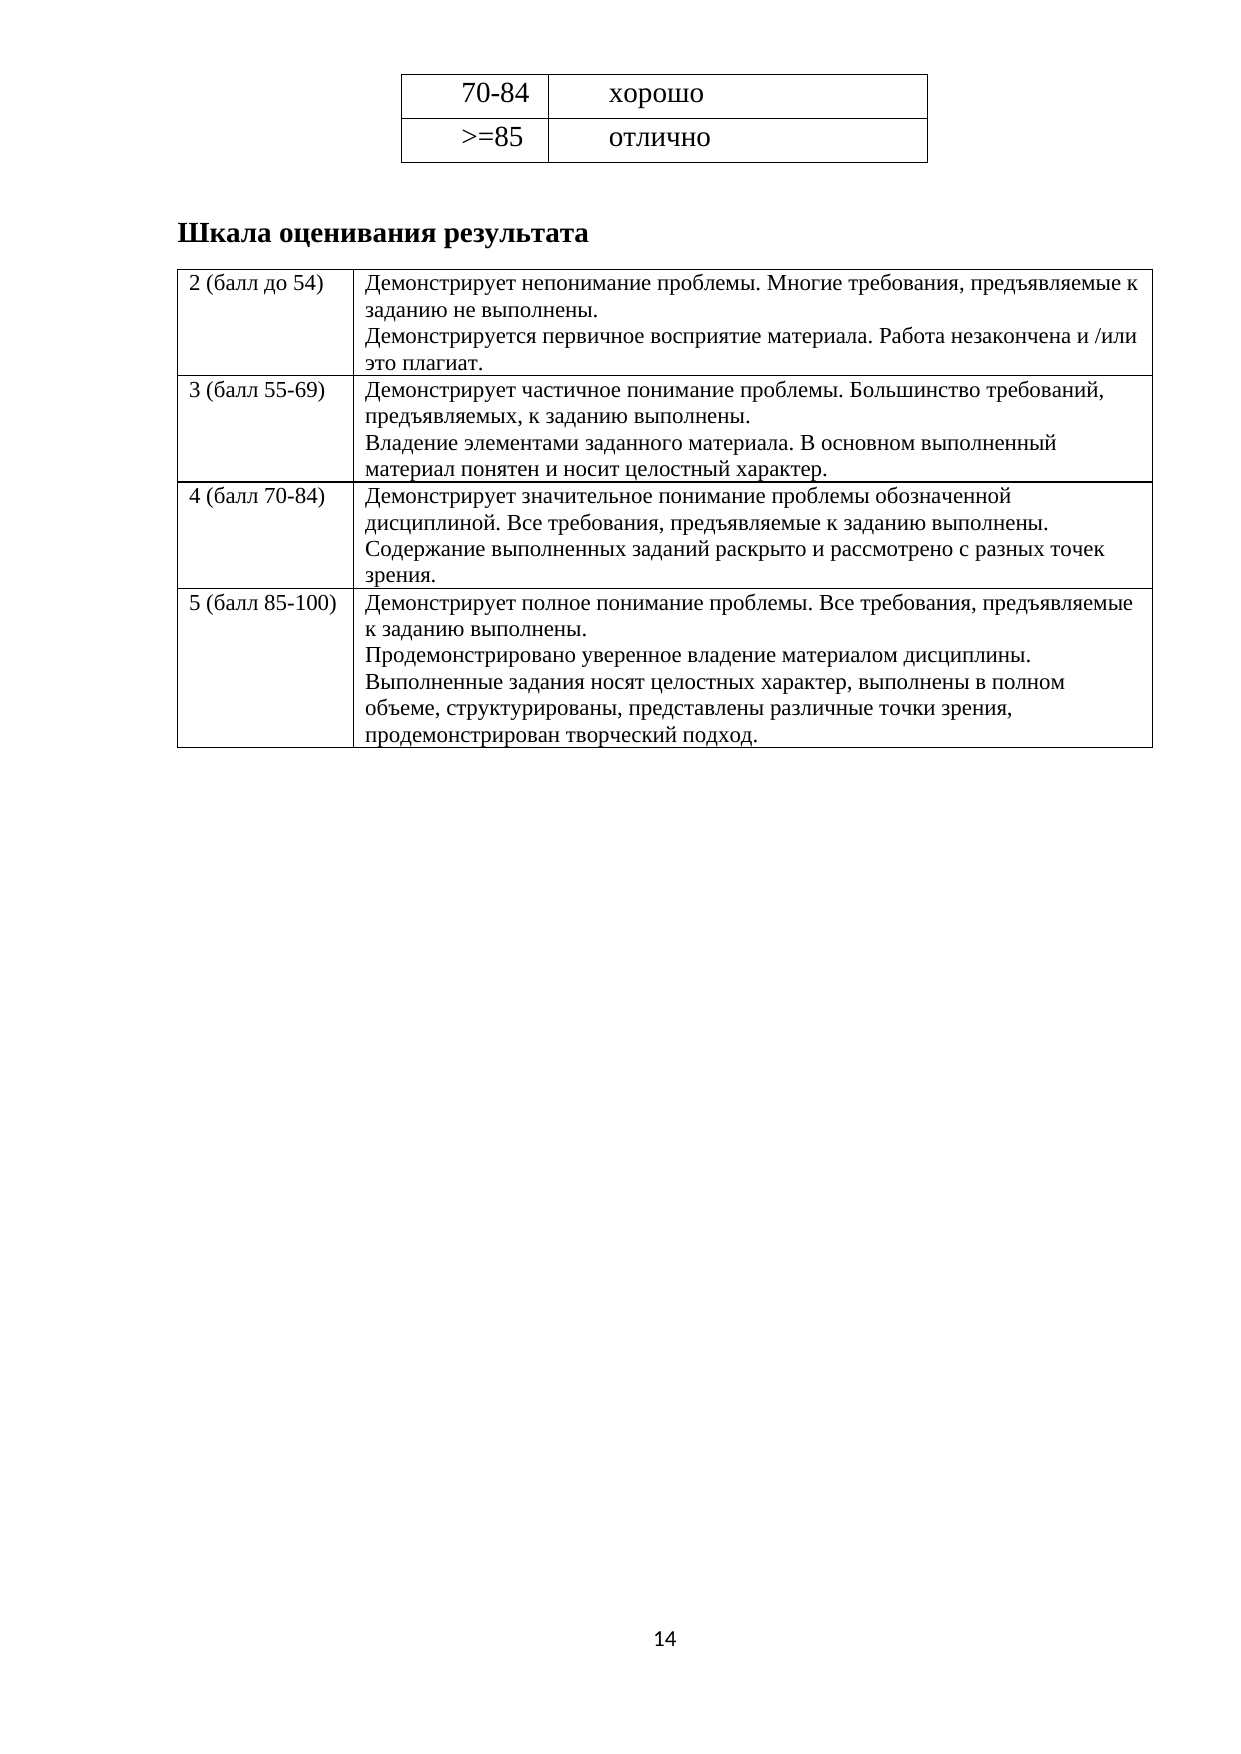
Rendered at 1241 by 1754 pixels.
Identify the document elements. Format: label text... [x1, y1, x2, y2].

table_cell хорошо [549, 75, 927, 118]
table_cell >=85 [402, 119, 548, 162]
table_cell Демонстрирует полное понимание проблемы. Все требования, предъявляемые к заданию выполнены. Продемонстрировано уверенное владение материалом дисциплины. Выполненные задания носят целостных характер, выполнены в полном объеме, структурированы, представлены различные точки зрения, продемонстрирован творческий подход. [354, 589, 1152, 747]
table_cell Демонстрирует частичное понимание проблемы. Большинство требований, предъявляемых, к заданию выполнены. Владение элементами заданного материала. В основном выполненный материал понятен и носит целостный характер. [354, 376, 1152, 481]
table_cell Демонстрирует значительное понимание проблемы обозначенной дисциплиной. Все требования, предъявляемые к заданию выполнены. Содержание выполненных заданий раскрыто и рассмотрено с разных точек зрения. [354, 483, 1152, 588]
table_cell 5 (балл 85-100) [178, 589, 353, 747]
text Шкала оценивания результата [177, 216, 1152, 249]
table_header Демонстрирует непонимание проблемы. Многие требования, предъявляемые к заданию не выполнены. Демонстрируется первичное восприятие материала. Работа незакончена и /или это плагиат. [354, 270, 1152, 375]
table_cell отлично [549, 119, 927, 162]
table_header 2 (балл до 54) [178, 270, 353, 375]
table_cell 3 (балл 55-69) [178, 376, 353, 481]
table_cell 4 (балл 70-84) [178, 483, 353, 588]
table_cell 70-84 [402, 75, 548, 118]
